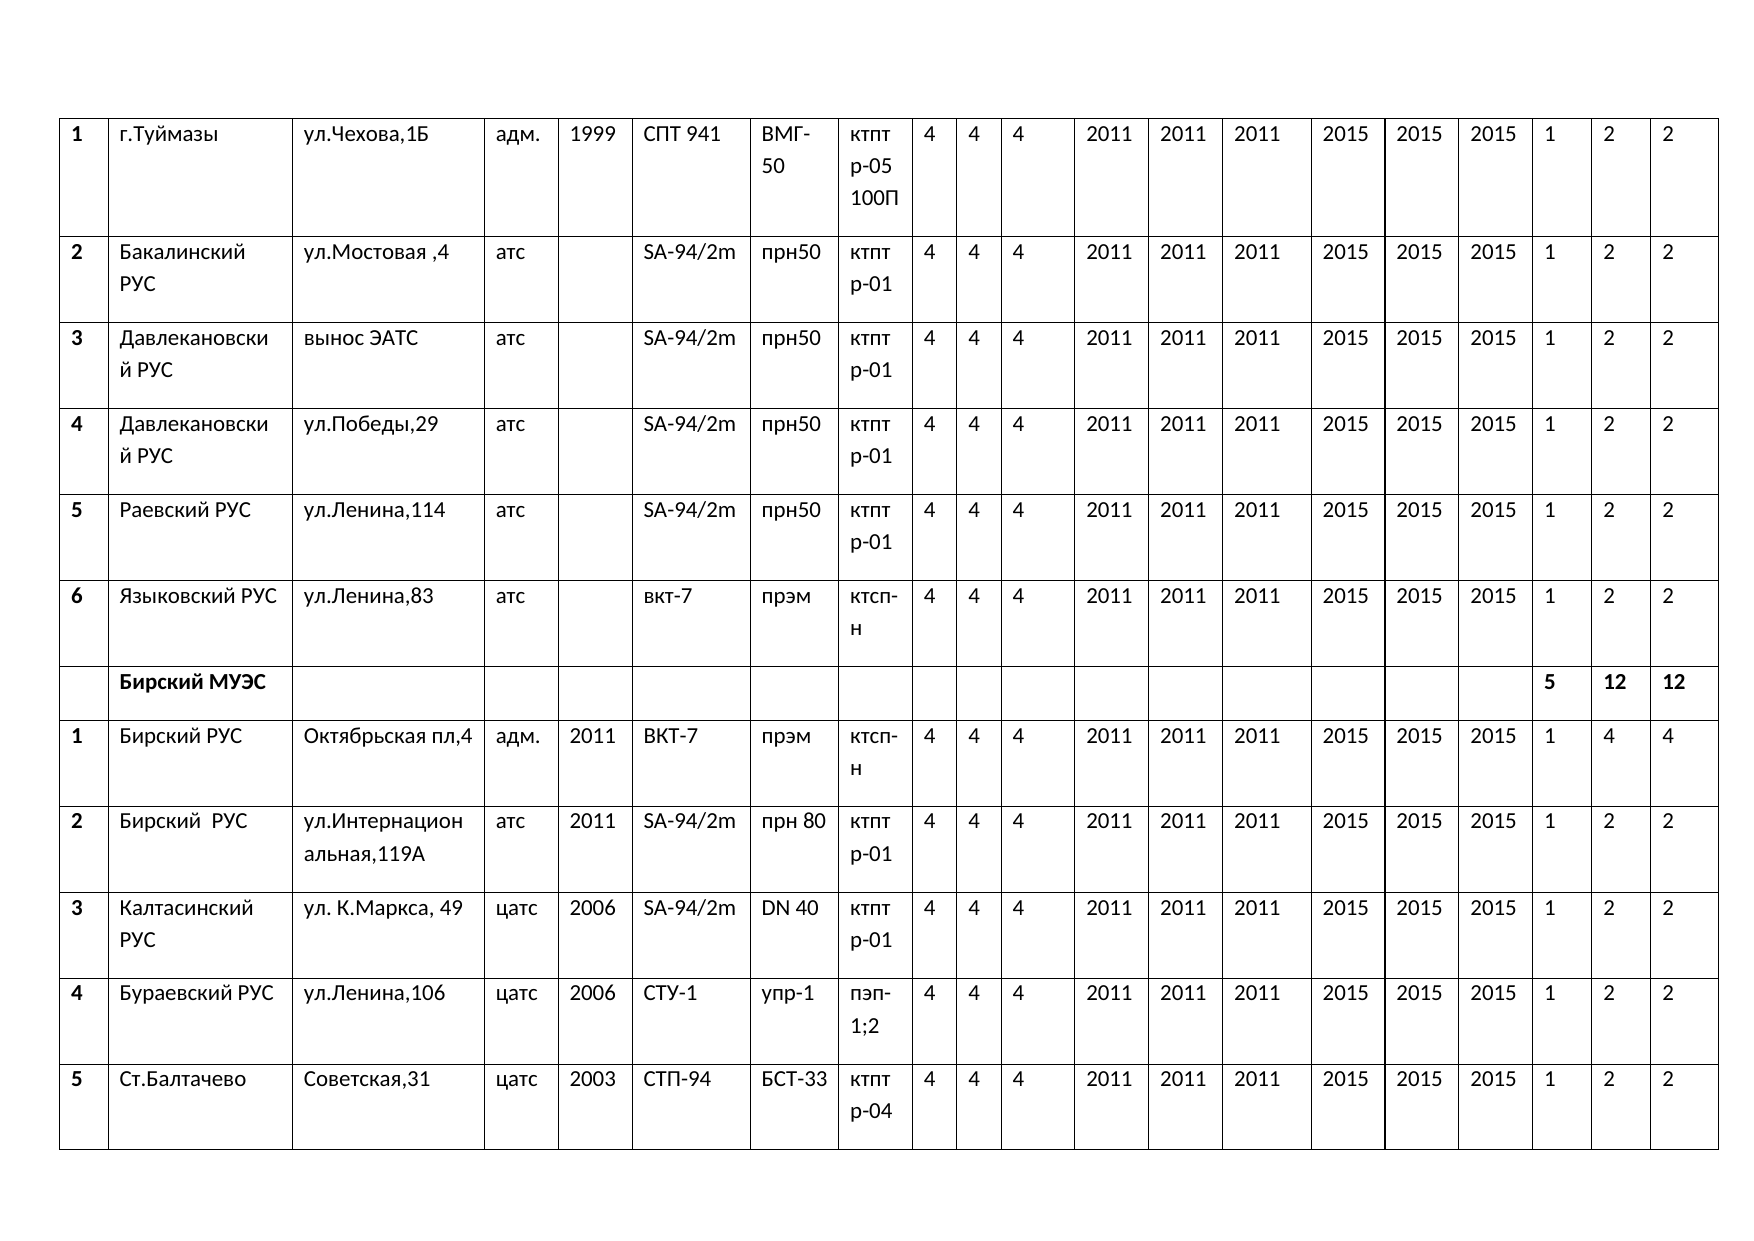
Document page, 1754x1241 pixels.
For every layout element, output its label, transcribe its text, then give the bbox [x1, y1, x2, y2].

table_cell [633, 667, 750, 720]
table_cell прэм [751, 581, 838, 666]
table_cell [559, 667, 632, 720]
table_cell прэм [751, 721, 838, 806]
table_cell 2015 [1386, 237, 1458, 322]
table_cell 1 [1533, 495, 1591, 580]
table_cell 2 [1592, 237, 1650, 322]
table_cell цатс [485, 1065, 558, 1149]
table_cell 4 [957, 237, 1001, 322]
table_cell [913, 667, 956, 720]
table_cell прн50 [751, 323, 838, 408]
table_cell 2011 [1223, 893, 1311, 977]
table_cell Бакалинский РУС [109, 237, 292, 322]
table_cell 4 [1651, 721, 1718, 806]
table_cell 2 [1592, 893, 1650, 977]
table_cell 2 [1651, 409, 1718, 494]
table_cell 1999 [559, 119, 632, 236]
table_cell 2015 [1459, 409, 1532, 494]
table_cell SA-94/2m [633, 893, 750, 977]
table_cell 4 [913, 581, 956, 666]
table_cell 2006 [559, 979, 632, 1063]
table_cell 2 [1651, 581, 1718, 666]
table_cell прн50 [751, 495, 838, 580]
table_cell 4 [957, 1065, 1001, 1149]
table_cell 5 [60, 495, 108, 580]
table_cell 2015 [1312, 893, 1384, 977]
table_cell 2015 [1312, 119, 1384, 236]
table_cell 2011 [1075, 409, 1148, 494]
table_cell [1223, 667, 1311, 720]
table_cell атс [485, 581, 558, 666]
table_cell СПТ 941 [633, 119, 750, 236]
table_cell [293, 667, 484, 720]
table_cell 2011 [1149, 409, 1222, 494]
table_cell г.Туймазы [109, 119, 292, 236]
table_cell ктптр-01 [839, 237, 912, 322]
table_cell 2011 [1075, 495, 1148, 580]
table_cell 2011 [1223, 323, 1311, 408]
table_cell Октябрьская пл,4 [293, 721, 484, 806]
table_cell 4 [60, 409, 108, 494]
table_cell 4 [1002, 495, 1074, 580]
table_cell 2011 [1223, 979, 1311, 1063]
table_cell 1 [60, 119, 108, 236]
table_cell 1 [1533, 237, 1591, 322]
table_cell ктптр-01 [839, 495, 912, 580]
table_cell [60, 667, 108, 720]
table_cell 1 [1533, 581, 1591, 666]
table_cell ул.Интернациональная,119А [293, 807, 484, 892]
table_cell 12 [1651, 667, 1718, 720]
table_cell Советская,31 [293, 1065, 484, 1149]
table_cell 2 [1651, 979, 1718, 1063]
table_cell 4 [1002, 119, 1074, 236]
table_cell 4 [957, 979, 1001, 1063]
table_cell ктптр-05 100П [839, 119, 912, 236]
table_cell 2011 [1075, 581, 1148, 666]
table_cell 2 [1651, 1065, 1718, 1149]
table_cell 2015 [1386, 1065, 1458, 1149]
table_cell ктптр-01 [839, 409, 912, 494]
table_cell 2015 [1459, 979, 1532, 1063]
table_cell CТУ-1 [633, 979, 750, 1063]
table_cell 2 [1651, 237, 1718, 322]
table_cell [1459, 667, 1532, 720]
table_cell 2015 [1459, 581, 1532, 666]
table_cell 2 [1592, 323, 1650, 408]
table_cell 2011 [1075, 237, 1148, 322]
table_cell ул.Ленина,83 [293, 581, 484, 666]
table_cell 2015 [1386, 495, 1458, 580]
table_cell прн50 [751, 237, 838, 322]
table_cell 2 [1651, 807, 1718, 892]
table_cell 2015 [1386, 119, 1458, 236]
table_cell 4 [1592, 721, 1650, 806]
table_cell 4 [957, 119, 1001, 236]
table_cell 4 [1002, 721, 1074, 806]
table_cell 1 [1533, 979, 1591, 1063]
table_cell [1386, 667, 1458, 720]
table_cell 2011 [1223, 495, 1311, 580]
table_cell [957, 667, 1001, 720]
table_cell 2006 [559, 893, 632, 977]
table_cell 1 [1533, 409, 1591, 494]
table_cell 2015 [1386, 807, 1458, 892]
table_cell 2015 [1459, 721, 1532, 806]
table_cell 4 [1002, 1065, 1074, 1149]
table_cell Cт.Балтачево [109, 1065, 292, 1149]
table_cell ктптр-01 [839, 807, 912, 892]
table_cell атс [485, 495, 558, 580]
table_cell 2 [1592, 119, 1650, 236]
table_cell Бирский МУЭС [109, 667, 292, 720]
table_cell 1 [1533, 807, 1591, 892]
table_cell 4 [1002, 409, 1074, 494]
table_cell 3 [60, 323, 108, 408]
table_cell 4 [1002, 237, 1074, 322]
table_cell 2011 [1149, 721, 1222, 806]
table_cell 4 [1002, 979, 1074, 1063]
table_cell SA-94/2m [633, 323, 750, 408]
table_cell DN 40 [751, 893, 838, 977]
table_cell 2015 [1459, 807, 1532, 892]
table_cell ктптр-04 [839, 1065, 912, 1149]
table_cell 2015 [1312, 1065, 1384, 1149]
table_cell 1 [1533, 893, 1591, 977]
table_cell 2 [1592, 495, 1650, 580]
table_cell 4 [957, 807, 1001, 892]
table_cell 2 [1592, 979, 1650, 1063]
table_cell 2015 [1386, 409, 1458, 494]
table_cell 2015 [1459, 237, 1532, 322]
table_cell Давлекановский РУС [109, 323, 292, 408]
table_cell [559, 409, 632, 494]
table_cell ул.Мостовая ,4 [293, 237, 484, 322]
table_cell 1 [1533, 323, 1591, 408]
table_cell 4 [1002, 807, 1074, 892]
table_cell 2 [1651, 893, 1718, 977]
table_cell 2011 [559, 721, 632, 806]
table_cell 4 [913, 1065, 956, 1149]
table_cell ул.Ленина,114 [293, 495, 484, 580]
table_cell 2003 [559, 1065, 632, 1149]
table_cell 2015 [1312, 979, 1384, 1063]
table_cell 2011 [1075, 323, 1148, 408]
table_cell [559, 323, 632, 408]
table_cell [485, 667, 558, 720]
table_cell 2 [1651, 495, 1718, 580]
table_cell 2 [1592, 409, 1650, 494]
table_cell Языковский РУС [109, 581, 292, 666]
table_cell 2011 [1075, 893, 1148, 977]
table_cell 4 [913, 495, 956, 580]
table_cell 2011 [1223, 1065, 1311, 1149]
table_cell цатс [485, 979, 558, 1063]
table_cell [1002, 667, 1074, 720]
table_cell 4 [957, 721, 1001, 806]
table_cell 1 [1533, 1065, 1591, 1149]
table_cell Бирский РУС [109, 807, 292, 892]
table_cell 2015 [1312, 323, 1384, 408]
table_cell [1075, 667, 1148, 720]
table_cell 2011 [1075, 979, 1148, 1063]
table_cell ВКТ-7 [633, 721, 750, 806]
table_cell 4 [957, 323, 1001, 408]
table_cell 2015 [1312, 807, 1384, 892]
table_cell SA-94/2m [633, 237, 750, 322]
table_cell прн50 [751, 409, 838, 494]
table_cell Калтасинский РУС [109, 893, 292, 977]
table_cell ул.Победы,29 [293, 409, 484, 494]
table_cell 4 [957, 495, 1001, 580]
table_cell [559, 581, 632, 666]
table_cell 4 [913, 323, 956, 408]
table_cell ктсп-н [839, 721, 912, 806]
table_cell [751, 667, 838, 720]
table_cell 2011 [1149, 1065, 1222, 1149]
table_cell [559, 495, 632, 580]
table_cell 4 [1002, 893, 1074, 977]
table_cell 2011 [1223, 581, 1311, 666]
table_cell [839, 667, 912, 720]
table_cell БСТ-33 [751, 1065, 838, 1149]
table_cell вынос ЭАТС [293, 323, 484, 408]
table_cell 4 [957, 893, 1001, 977]
table_cell 2011 [1149, 495, 1222, 580]
table_cell 4 [957, 409, 1001, 494]
table_cell 4 [1002, 323, 1074, 408]
table_cell [1312, 667, 1384, 720]
table_cell атс [485, 807, 558, 892]
table_cell 2011 [1149, 323, 1222, 408]
table_cell 3 [60, 893, 108, 977]
table_cell SA-94/2m [633, 495, 750, 580]
table_cell 2011 [1149, 237, 1222, 322]
table_cell 2011 [1075, 119, 1148, 236]
table_cell вкт-7 [633, 581, 750, 666]
table_cell 1 [60, 721, 108, 806]
table_cell 2 [1651, 323, 1718, 408]
table_cell 4 [913, 807, 956, 892]
table_cell 2015 [1312, 581, 1384, 666]
table_cell 2 [60, 807, 108, 892]
table_cell 4 [913, 237, 956, 322]
table_cell 2011 [1149, 979, 1222, 1063]
table_cell СТП-94 [633, 1065, 750, 1149]
table_cell 2 [1592, 807, 1650, 892]
table_cell 2011 [1149, 119, 1222, 236]
table_cell адм. [485, 119, 558, 236]
table_cell атс [485, 237, 558, 322]
table_cell адм. [485, 721, 558, 806]
table_cell ул.Чехова,1Б [293, 119, 484, 236]
table_cell 2011 [1075, 721, 1148, 806]
table_cell 2015 [1459, 1065, 1532, 1149]
table_cell [559, 237, 632, 322]
table_cell SA-94/2m [633, 807, 750, 892]
table_cell 4 [913, 979, 956, 1063]
table_cell 2 [1592, 581, 1650, 666]
table_cell 2015 [1386, 581, 1458, 666]
table_cell 2011 [1149, 581, 1222, 666]
table_cell 4 [60, 979, 108, 1063]
table_cell пэп-1;2 [839, 979, 912, 1063]
table_cell упр-1 [751, 979, 838, 1063]
table_cell Давлекановский РУС [109, 409, 292, 494]
table_cell атс [485, 323, 558, 408]
table_cell 2015 [1386, 979, 1458, 1063]
table_cell 4 [1002, 581, 1074, 666]
table_cell 2015 [1312, 721, 1384, 806]
table_cell 2015 [1459, 495, 1532, 580]
table_cell ктсп-н [839, 581, 912, 666]
table_cell 2011 [1223, 807, 1311, 892]
table_cell 2015 [1312, 409, 1384, 494]
table_cell 2015 [1386, 323, 1458, 408]
table_cell 2011 [1223, 409, 1311, 494]
table_cell 2011 [1149, 893, 1222, 977]
table_cell 4 [913, 409, 956, 494]
table_cell 2011 [1223, 119, 1311, 236]
table_cell 2011 [1223, 237, 1311, 322]
table_cell 4 [913, 893, 956, 977]
table_cell 4 [913, 119, 956, 236]
table_cell 2015 [1312, 495, 1384, 580]
table_cell 12 [1592, 667, 1650, 720]
table_cell 4 [913, 721, 956, 806]
table_cell ул.Ленина,106 [293, 979, 484, 1063]
table_cell 5 [1533, 667, 1591, 720]
table_cell цатс [485, 893, 558, 977]
table_cell 2011 [1149, 807, 1222, 892]
table_cell 2015 [1459, 893, 1532, 977]
table_cell 2011 [1075, 1065, 1148, 1149]
table_cell 2 [60, 237, 108, 322]
table_cell 2015 [1459, 323, 1532, 408]
table_cell ктптр-01 [839, 323, 912, 408]
table_cell ВМГ-50 [751, 119, 838, 236]
table_cell 2011 [1223, 721, 1311, 806]
table_cell ул. К.Маркса, 49 [293, 893, 484, 977]
table_cell 2015 [1386, 721, 1458, 806]
table_cell 1 [1533, 119, 1591, 236]
table_cell 1 [1533, 721, 1591, 806]
table_cell прн 80 [751, 807, 838, 892]
table_cell 6 [60, 581, 108, 666]
table_cell 2015 [1459, 119, 1532, 236]
table_cell 2011 [559, 807, 632, 892]
table_cell 2 [1592, 1065, 1650, 1149]
table_cell 2 [1651, 119, 1718, 236]
table_cell 2015 [1386, 893, 1458, 977]
table_cell [1149, 667, 1222, 720]
table_cell Бураевский РУС [109, 979, 292, 1063]
table_cell 4 [957, 581, 1001, 666]
table_cell атс [485, 409, 558, 494]
table_cell 2015 [1312, 237, 1384, 322]
table_cell 5 [60, 1065, 108, 1149]
table_cell Раевский РУС [109, 495, 292, 580]
table_cell 2011 [1075, 807, 1148, 892]
table_cell Бирский РУС [109, 721, 292, 806]
table_cell ктптр-01 [839, 893, 912, 977]
table_cell SA-94/2m [633, 409, 750, 494]
